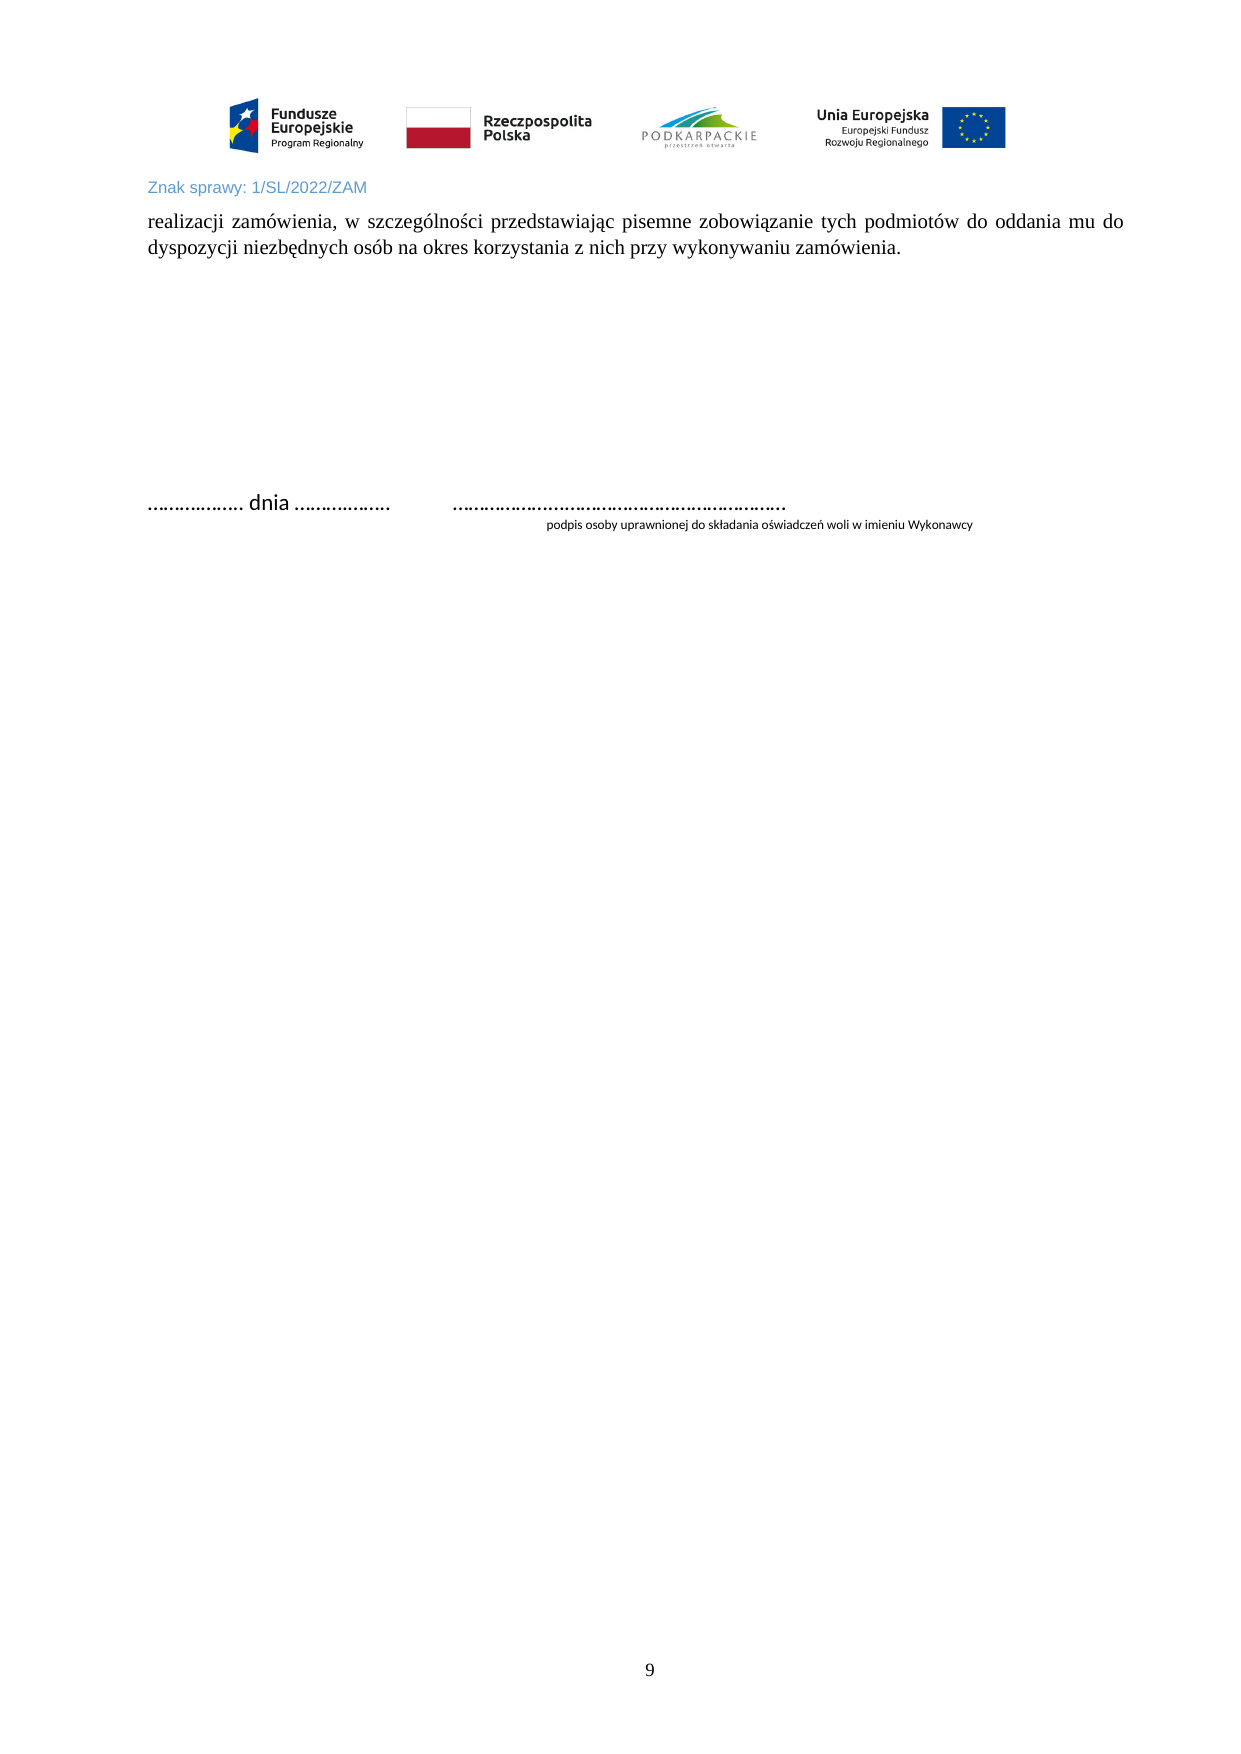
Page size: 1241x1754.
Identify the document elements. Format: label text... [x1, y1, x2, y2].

picture [229, 98, 1006, 153]
text podpis osoby uprawnionej do składania oświadczeń woli w imieniu Wykonawcy [546, 517, 1125, 544]
text ……….…….. dnia ……….…….. ………………...…………………………………… [148, 488, 1125, 517]
